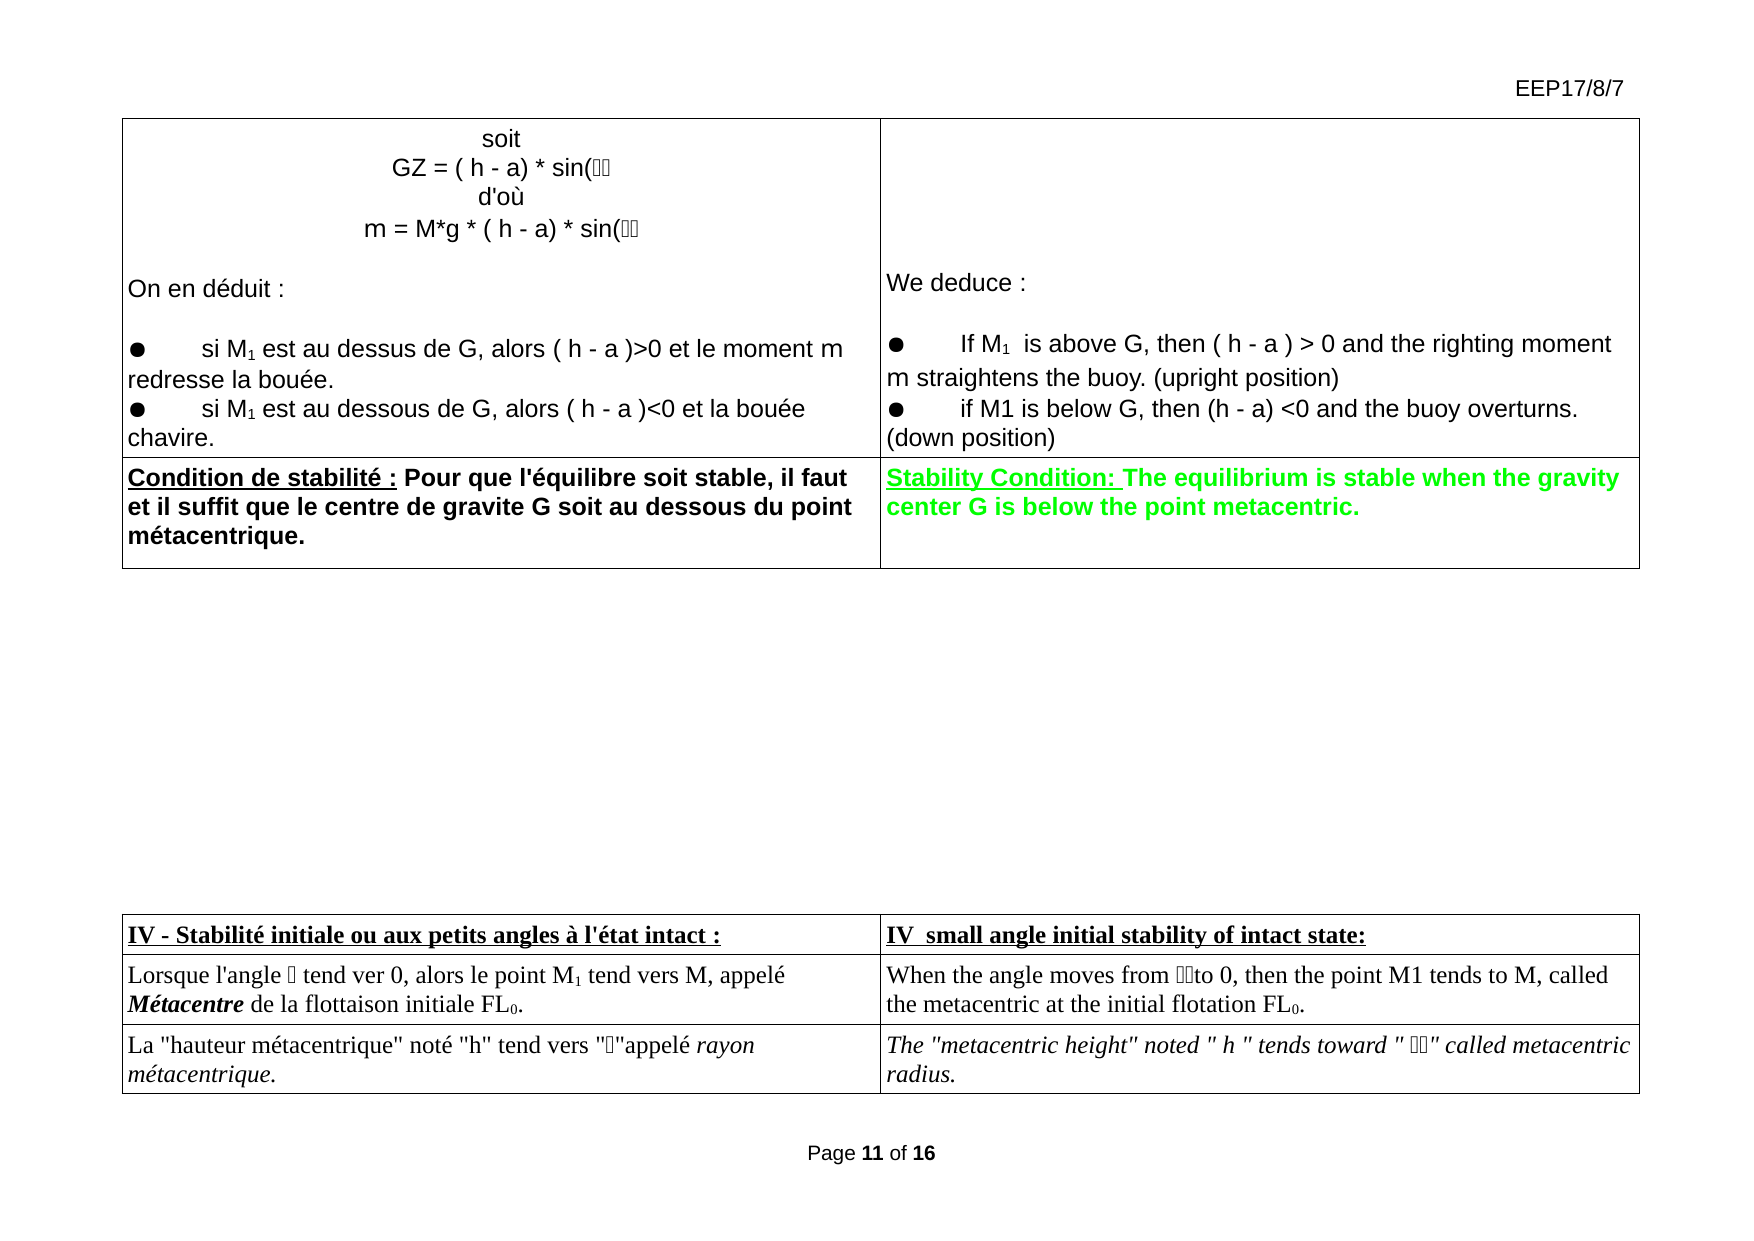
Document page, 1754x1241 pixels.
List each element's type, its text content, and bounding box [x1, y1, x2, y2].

table_cell La "hauteur métacentrique" noté "h" tend vers ""appelé rayon métacentrique. [123, 1025, 880, 1093]
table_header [123, 119, 880, 457]
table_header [881, 119, 1639, 457]
table_cell Stability Condition: The equilibrium is stable when the gravity center G is below the point metacentric. [881, 458, 1639, 568]
table_cell Condition de stabilité : Pour que l'équilibre soit stable, il faut et il suffit que le centre de gravite G soit au dessous du point métacentrique. [123, 458, 880, 568]
table_cell The "metacentric height" noted " h " tends toward " " called metacentric radius. [881, 1025, 1639, 1093]
table_cell When the angle moves from to 0, then the point M1 tends to M, called the metacentric at the initial flotation FL0. [881, 955, 1639, 1024]
table_cell Lorsque l'angle  tend ver 0, alors le point M1 tend vers M, appelé Métacentre de la flottaison initiale FL0. [123, 955, 880, 1024]
table_header IV - Stabilité initiale ou aux petits angles à l'état intact : [123, 915, 880, 954]
table_header IV small angle initial stability of intact state: [881, 915, 1639, 954]
